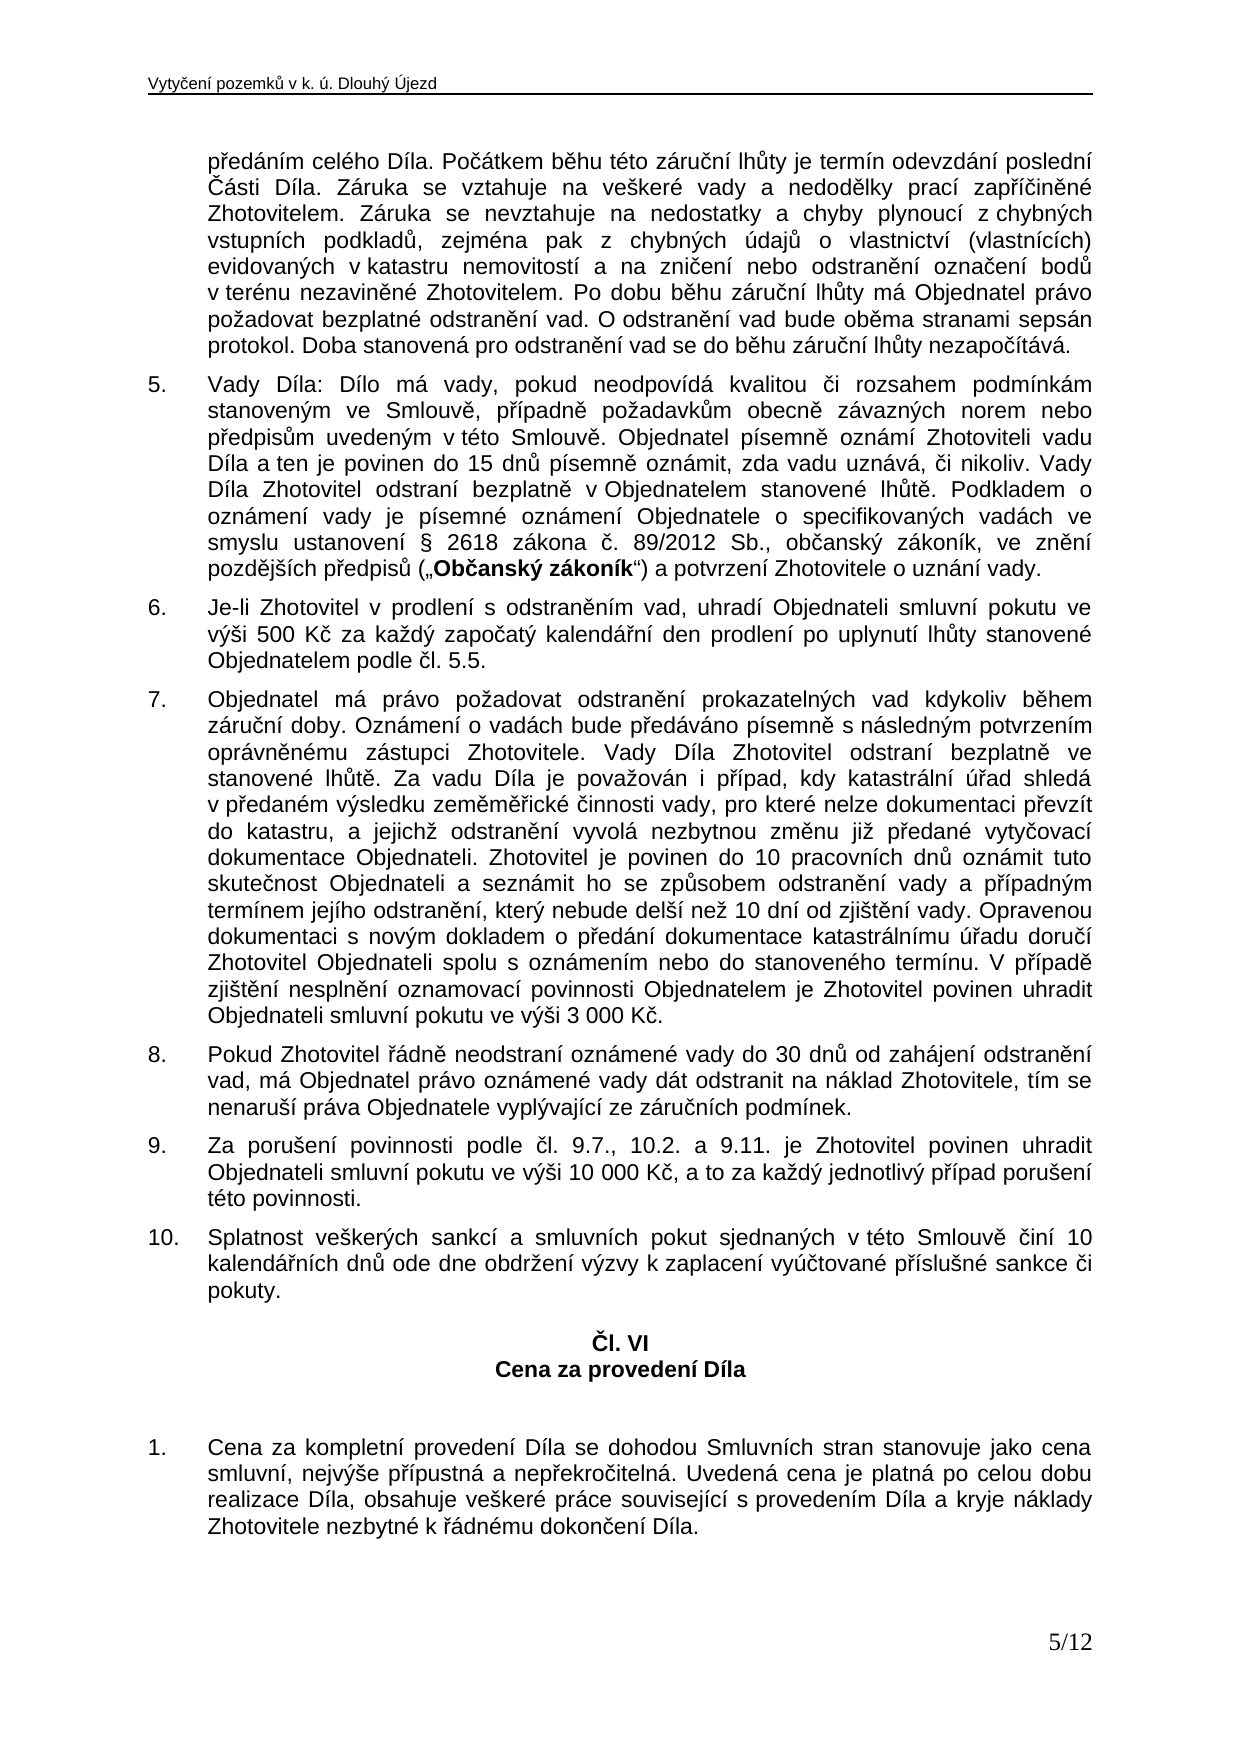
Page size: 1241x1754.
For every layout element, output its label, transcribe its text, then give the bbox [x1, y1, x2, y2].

list Splatnost veškerých sankcí a smluvních pokut sjednaných v této Smlouvě činí 10 kalendářních dnů ode dne obdržení výzvy k zaplacení vyúčtované příslušné sankce či pokuty. [148, 1224, 1093, 1303]
list Za porušení povinnosti podle čl. 9.7., 10.2. a 9.11. je Zhotovitel povinen uhradit Objednateli smluvní pokutu ve výši 10 000 Kč, a to za každý jednotlivý případ porušení této povinnosti. [148, 1132, 1093, 1212]
subtitle Čl. VI [148, 1329, 1093, 1356]
list Cena za kompletní provedení Díla se dohodou Smluvních stran stanovuje jako cena smluvní, nejvýše přípustná a nepřekročitelná. Uvedená cena je platná po celou dobu realizace Díla, obsahuje veškeré práce související s provedením Díla a kryje náklady Zhotovitele nezbytné k řádnému dokončení Díla. [148, 1433, 1093, 1539]
list Je-li Zhotovitel v prodlení s odstraněním vad, uhradí Objednateli smluvní pokutu ve výši 500 Kč za každý započatý kalendářní den prodlení po uplynutí lhůty stanovené Objednatelem podle čl. 5.5. [148, 594, 1093, 673]
list Vady Díla: Dílo má vady, pokud neodpovídá kvalitou či rozsahem podmínkám stanoveným ve Smlouvě, případně požadavkům obecně závazných norem nebo předpisům uvedeným v této Smlouvě. Objednatel písemně oznámí Zhotoviteli vadu Díla a ten je povinen do 15 dnů písemně oznámit, zda vadu uznává, či nikoliv. Vady Díla Zhotovitel odstraní bezplatně v Objednatelem stanovené lhůtě. Podkladem o oznámení vady je písemné oznámení Objednatele o specifikovaných vadách ve smyslu ustanovení § 2618 zákona č. 89/2012 Sb., občanský zákoník, ve znění pozdějších předpisů („Občanský zákoník“) a potvrzení Zhotovitele o uznání vady. [148, 371, 1093, 582]
subtitle Cena za provedení Díla [148, 1356, 1093, 1382]
list Pokud Zhotovitel řádně neodstraní oznámené vady do 30 dnů od zahájení odstranění vad, má Objednatel právo oznámené vady dát odstranit na náklad Zhotovitele, tím se nenaruší práva Objednatele vyplývající ze záručních podmínek. [148, 1041, 1093, 1120]
list Objednatel má právo požadovat odstranění prokazatelných vad kdykoliv během záruční doby. Oznámení o vadách bude předáváno písemně s následným potvrzením oprávněnému zástupci Zhotovitele. Vady Díla Zhotovitel odstraní bezplatně ve stanovené lhůtě. Za vadu Díla je považován i případ, kdy katastrální úřad shledá v předaném výsledku zeměměřické činnosti vady, pro které nelze dokumentaci převzít do katastru, a jejichž odstranění vyvolá nezbytnou změnu již předané vytyčovací dokumentace Objednateli. Zhotovitel je povinen do 10 pracovních dnů oznámit tuto skutečnost Objednateli a seznámit ho se způsobem odstranění vady a případným termínem jejího odstranění, který nebude delší než 10 dní od zjištění vady. Opravenou dokumentaci s novým dokladem o předání dokumentace katastrálnímu úřadu doručí Zhotovitel Objednateli spolu s oznámením nebo do stanoveného termínu. V případě zjištění nesplnění oznamovací povinnosti Objednatelem je Zhotovitel povinen uhradit Objednateli smluvní pokutu ve výši 3 000 Kč. [148, 686, 1093, 1028]
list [148, 148, 1093, 358]
